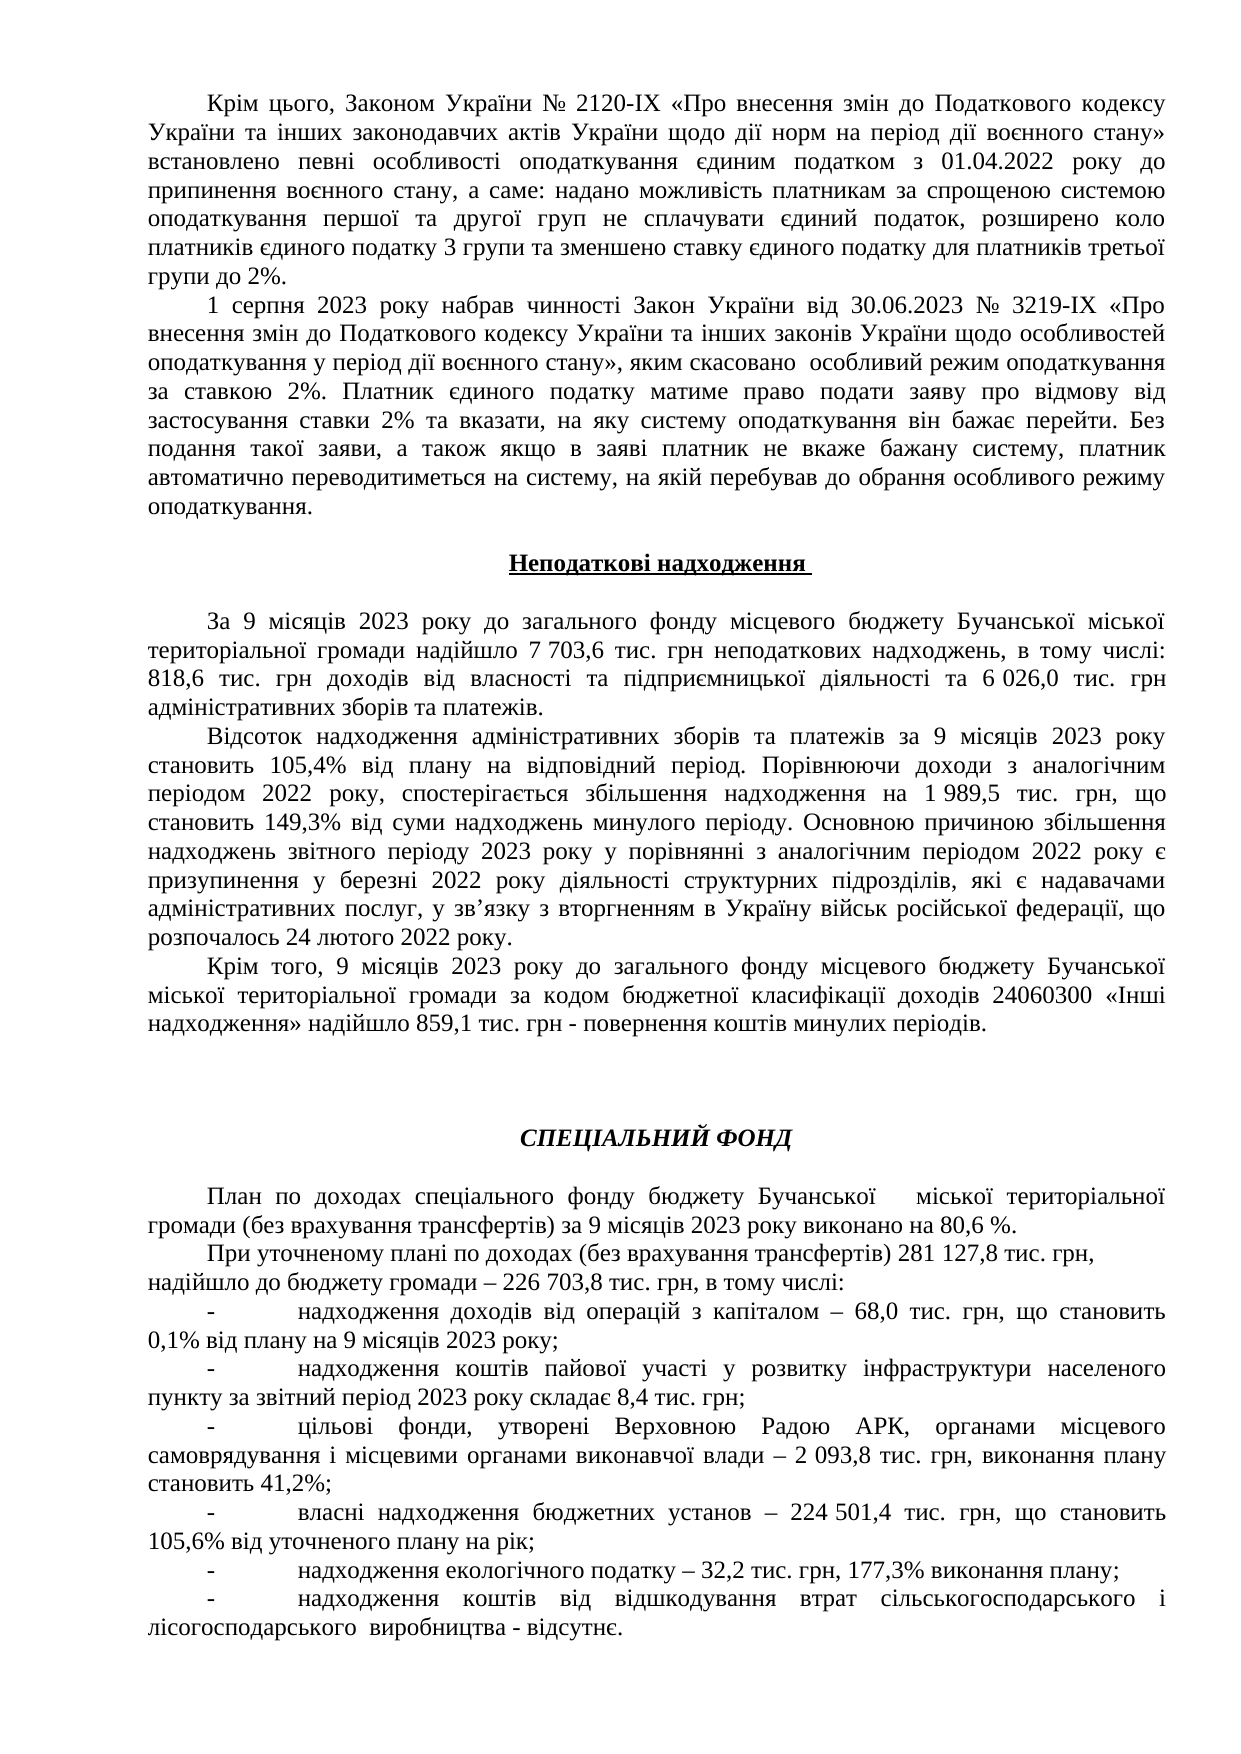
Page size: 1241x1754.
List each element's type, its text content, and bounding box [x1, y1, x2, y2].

text 1 серпня 2023 року набрав чинності Закон України від 30.06.2023 № 3219-IX «Про внесення змін до Податкового кодексу України та інших законів України щодо особливостей оподаткування у період дії воєнного стану», яким скасовано особливий режим оподаткування за ставкою 2%. Платник єдиного податку матиме право подати заяву про відмову від застосування ставки 2% та вказати, на яку систему оподаткування він бажає перейти. Без подання такої заяви, а також якщо в заяві платник не вкаже бажану систему, платник автоматично переводитиметься на систему, на якій перебував до обрання особливого режиму оподаткування. [148, 290, 1167, 520]
text Неподаткові надходження [148, 548, 1167, 577]
list надходження коштів пайової участі у розвитку інфраструктури населеного пункту за звітний період 2023 року складає 8,4 тис. грн; [148, 1353, 1167, 1411]
text За 9 місяців 2023 року до загального фонду місцевого бюджету Бучанської міської територіальної громади надійшло 7 703,6 тис. грн неподаткових надходжень, в тому числі: 818,6 тис. грн доходів від власності та підприємницької діяльності та 6 026,0 тис. грн адміністративних зборів та платежів. [148, 606, 1167, 721]
text Відсоток надходження адміністративних зборів та платежів за 9 місяців 2023 року становить 105,4% від плану на відповідний період. Порівнюючи доходи з аналогічним періодом 2022 року, спостерігається збільшення надходження на 1 989,5 тис. грн, що становить 149,3% від суми надходжень минулого періоду. Основною причиною збільшення надходжень звітного періоду 2023 року у порівнянні з аналогічним періодом 2022 року є призупинення у березні 2022 року діяльності структурних підрозділів, які є надавачами адміністративних послуг, у зв’язку з вторгненням в Україну військ російської федерації, що розпочалось 24 лютого 2022 року. [148, 721, 1167, 951]
text При уточненому плані по доходах (без врахування трансфертів) 281 127,8 тис. грн, надійшло до бюджету громади – 226 703,8 тис. грн, в тому числі: [148, 1238, 1167, 1296]
text План по доходах спеціального фонду бюджету Бучанської міської територіальної громади (без врахування трансфертів) за 9 місяців 2023 року виконано на 80,6 %. [148, 1181, 1167, 1238]
text Крім цього, Законом України № 2120-ІХ «Про внесення змін до Податкового кодексу України та інших законодавчих актів України щодо дії норм на період дії воєнного стану» встановлено певні особливості оподаткування єдиним податком з 01.04.2022 року до припинення воєнного стану, а саме: надано можливість платникам за спрощеною системою оподаткування першої та другої груп не сплачувати єдиний податок, розширено коло платників єдиного податку 3 групи та зменшено ставку єдиного податку для платників третьої групи до 2%. [148, 88, 1167, 290]
text Крім того, 9 місяців 2023 року до загального фонду місцевого бюджету Бучанської міської територіальної громади за кодом бюджетної класифікації доходів 24060300 «Інші надходження» надійшло 859,1 тис. грн - повернення коштів минулих періодів. [148, 951, 1167, 1037]
list цiльовi фонди, утворені Верховною Радою АРК, органами місцевого самоврядування і місцевими органами виконавчої влади – 2 093,8 тис. грн, виконання плану становить 41,2%; [148, 1411, 1167, 1497]
list надходження коштів від відшкодування втрат сільськогосподарського і лісогосподарського виробництва - відсутнє. [148, 1583, 1167, 1641]
list надходження доходів від операцій з капіталом – 68,0 тис. грн, що становить 0,1% від плану на 9 місяців 2023 року; [148, 1296, 1167, 1353]
text СПЕЦІАЛЬНИЙ ФОНД [148, 1123, 1167, 1152]
list надходження екологічного податку – 32,2 тис. грн, 177,3% виконання плану; [148, 1555, 1167, 1583]
list власні надходження бюджетних установ – 224 501,4 тис. грн, що становить 105,6% від уточненого плану на рік; [148, 1497, 1167, 1555]
